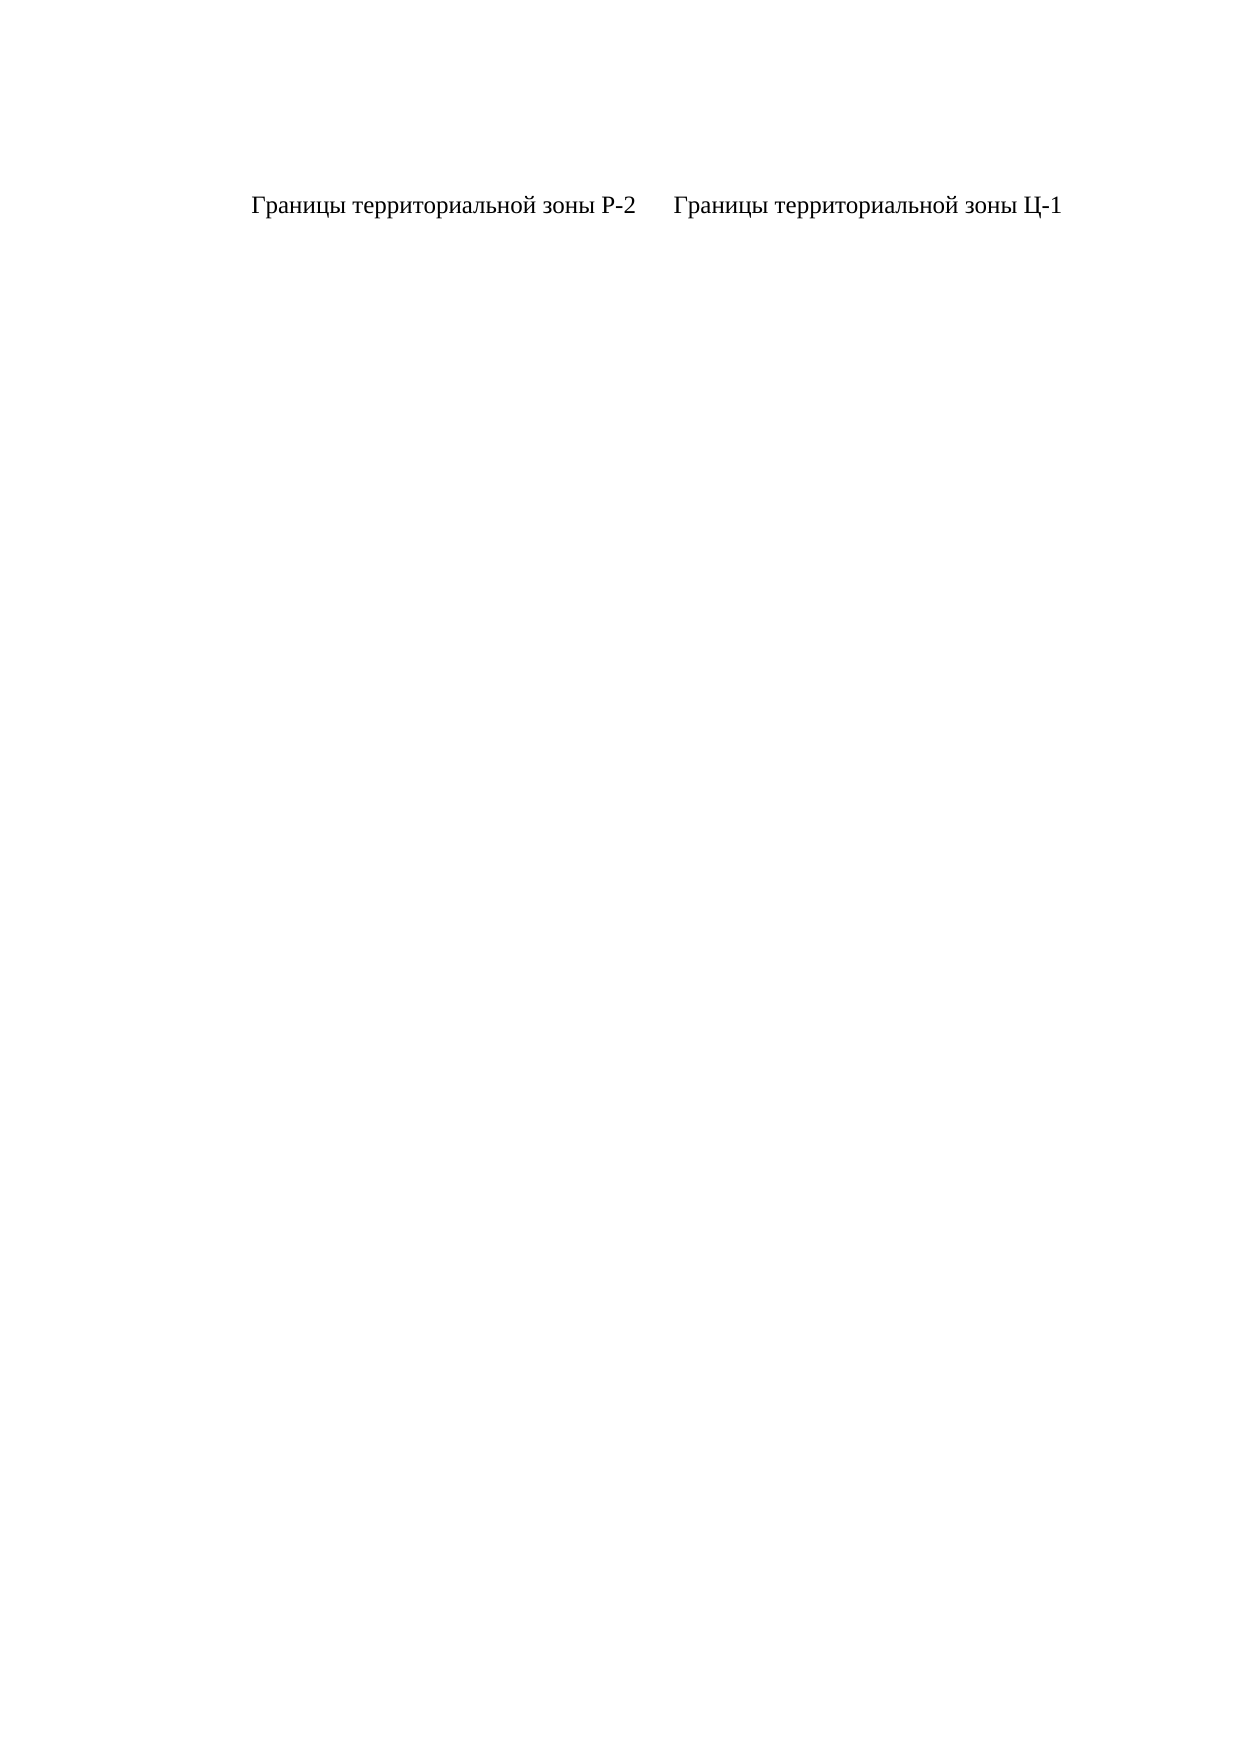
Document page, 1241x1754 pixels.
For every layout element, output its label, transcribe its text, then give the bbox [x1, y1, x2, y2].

text Границы территориальной зоны Р-2 Границы территориальной зоны Ц-1 [251, 193, 1181, 218]
